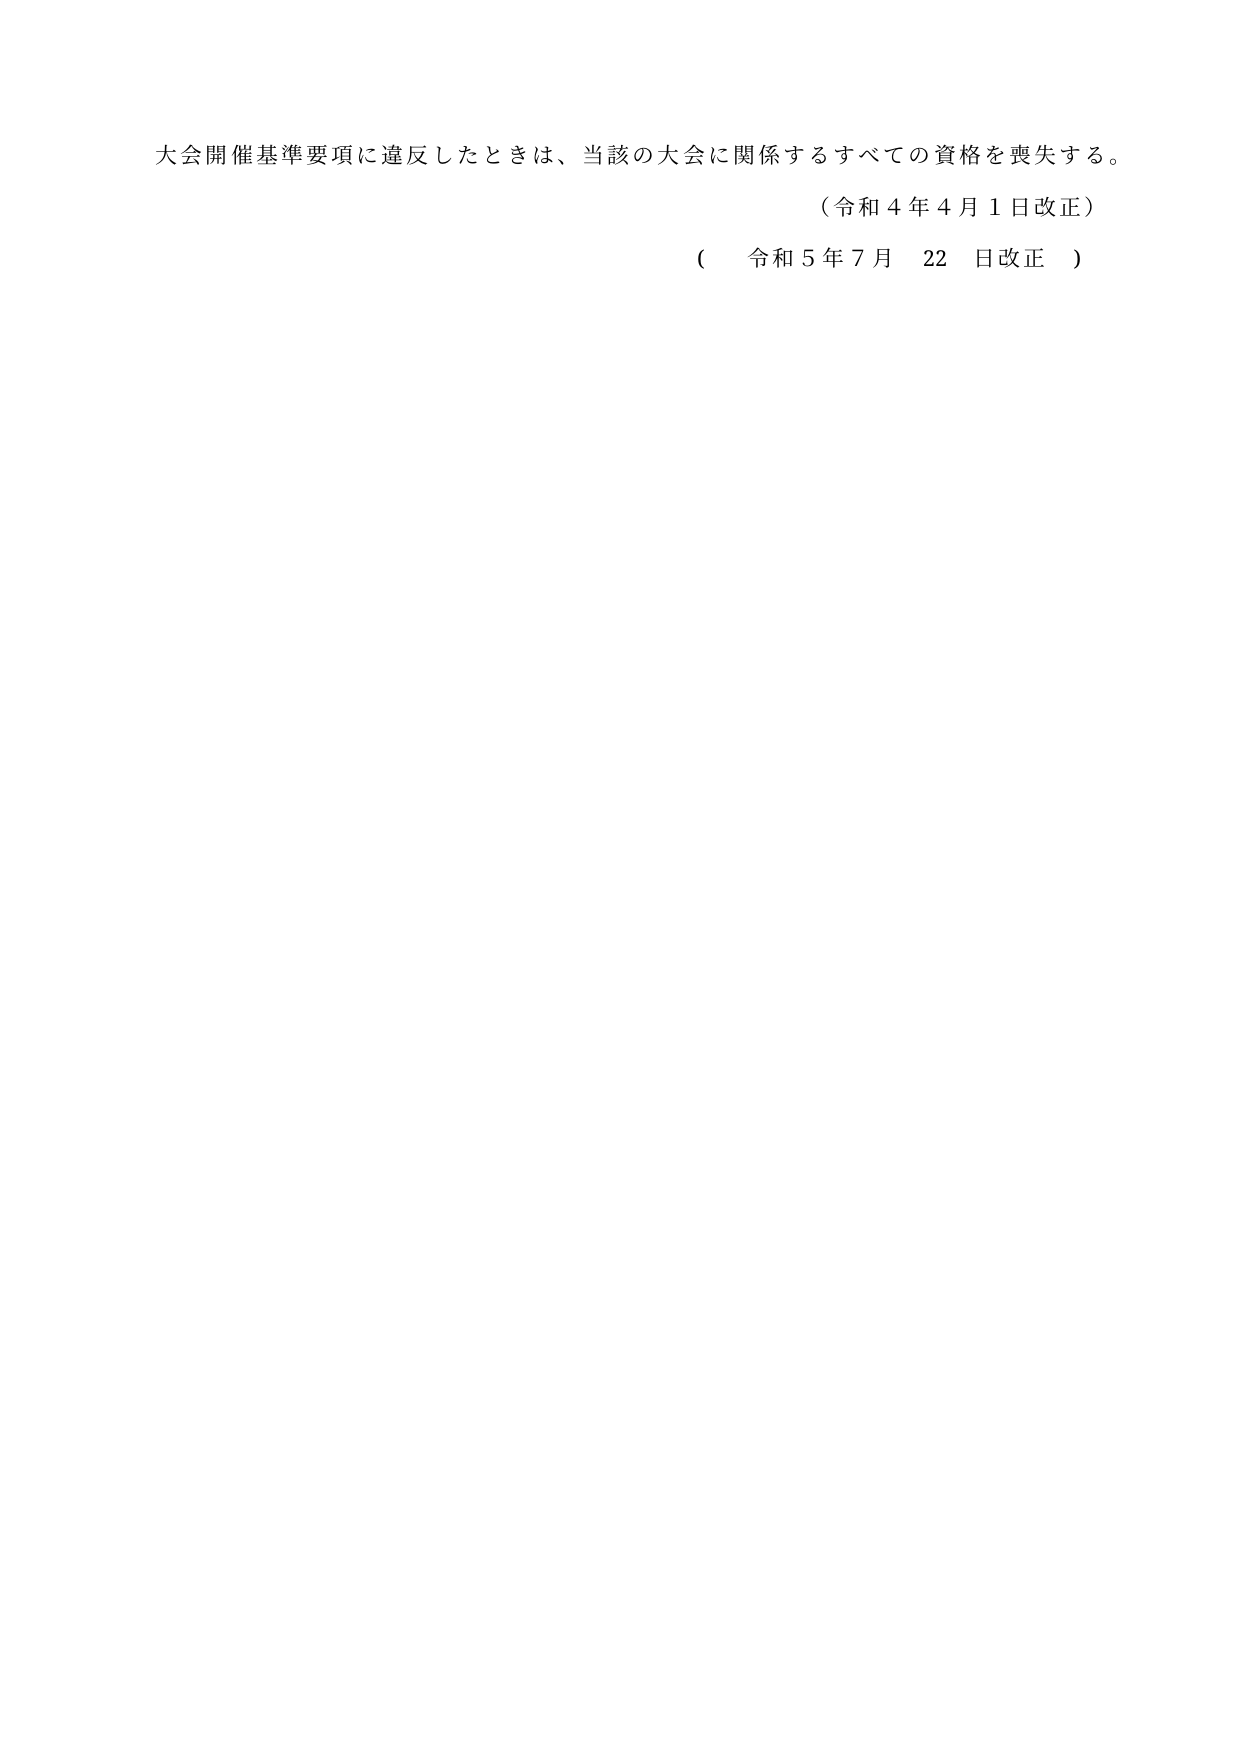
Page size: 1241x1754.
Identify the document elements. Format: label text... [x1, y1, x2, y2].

text （令和４年４月１日改正） [131, 179, 1109, 231]
text 大会開催基準要項に違反したときは、当該の大会に関係するすべての資格を喪失する。 [131, 128, 1109, 179]
text (令和５年７月22日改正) [131, 231, 1098, 283]
